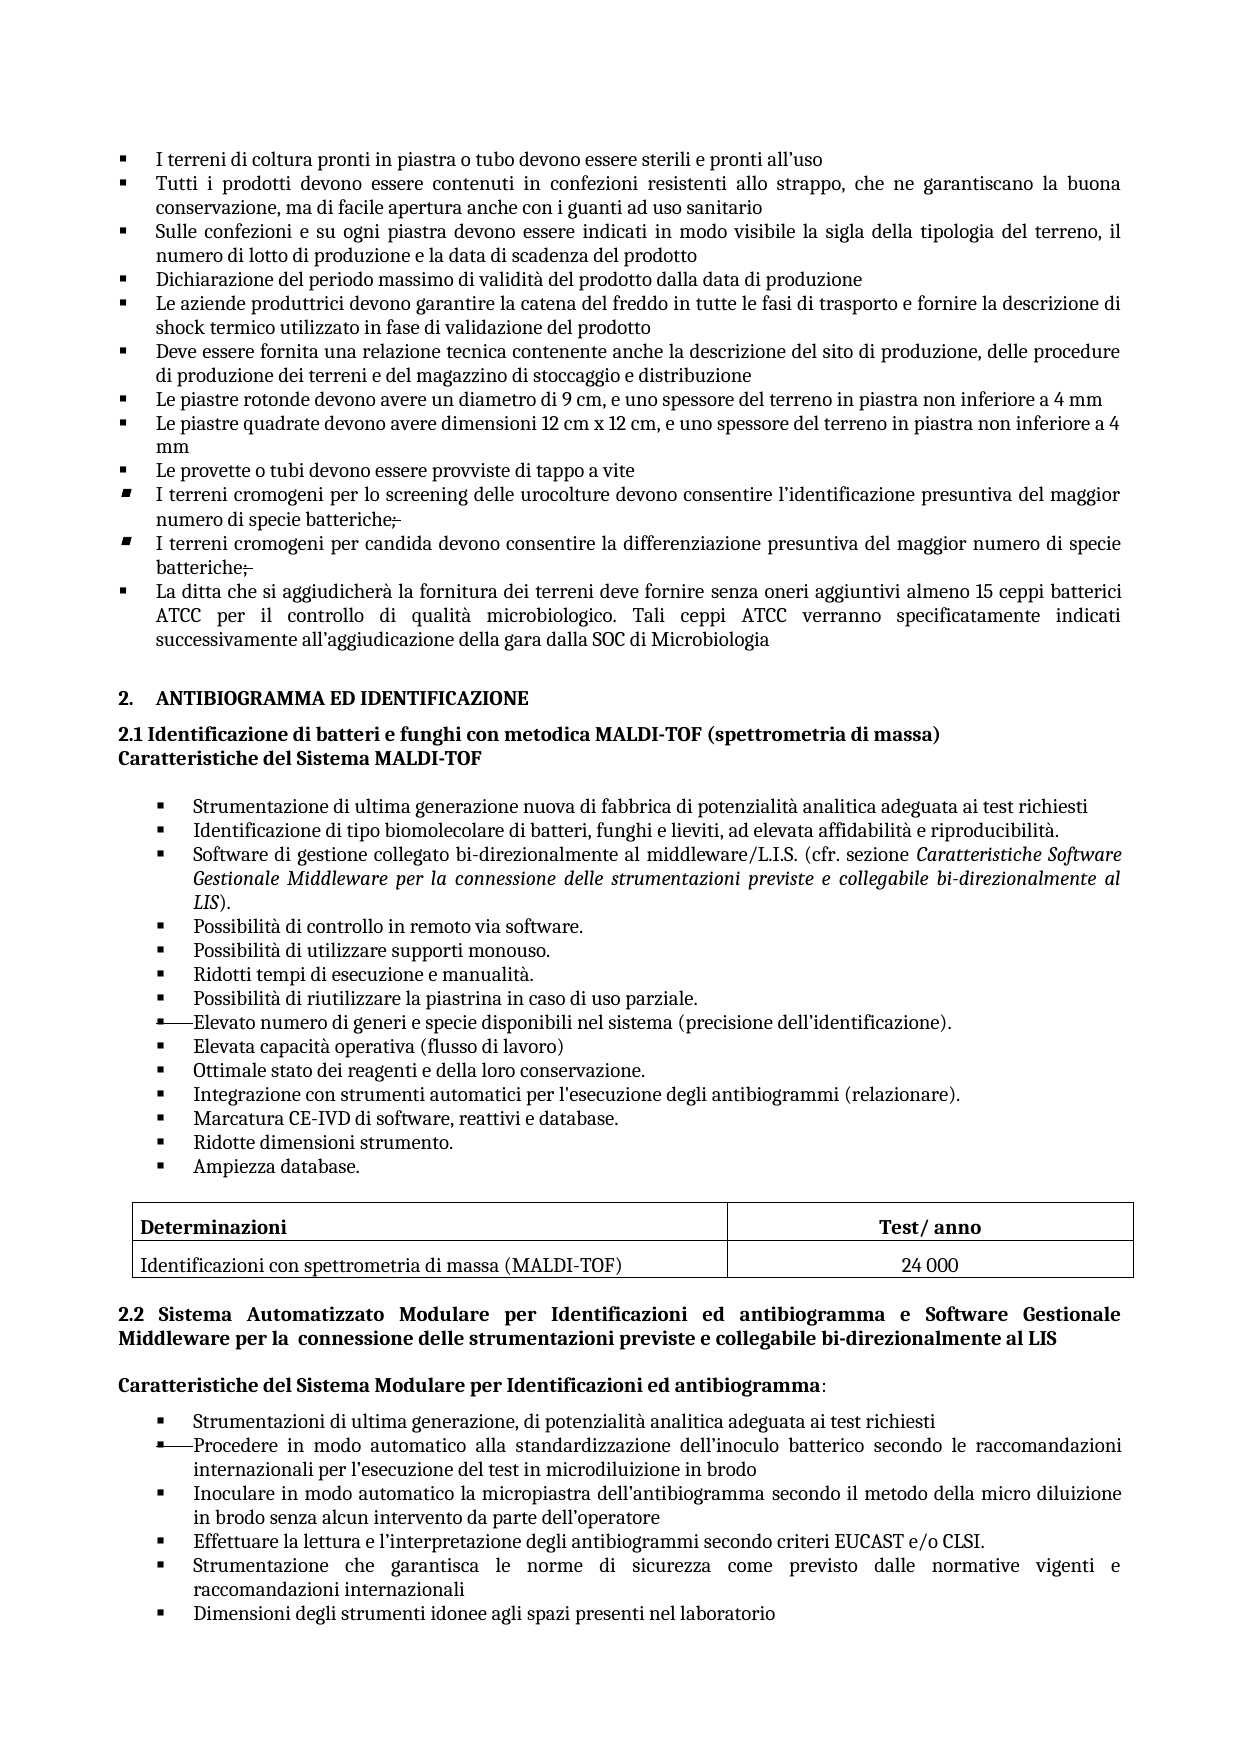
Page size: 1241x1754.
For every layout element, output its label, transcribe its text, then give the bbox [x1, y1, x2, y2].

list Le aziende produttrici devono garantire la catena del freddo in tutte le fasi di trasporto e fornire la descrizione di shock termico utilizzato in fase di validazione del prodotto [118, 291, 1122, 339]
list Strumentazione che garantisca le norme di sicurezza come previsto dalle normative vigenti e raccomandazioni internazionali [156, 1554, 1122, 1602]
list I terreni cromogeni per lo screening delle urocolture devono consentire l’identificazione presuntiva del maggior numero di specie batteriche; [118, 483, 1122, 531]
list Marcatura CE-IVD di software, reattivi e database. [156, 1106, 1122, 1130]
list La ditta che si aggiudicherà la fornitura dei terreni deve fornire senza oneri aggiuntivi almeno 15 ceppi batterici ATCC per il controllo di qualità microbiologico. Tali ceppi ATCC verranno specificatamente indicati successivamente all’aggiudicazione della gara dalla SOC di Microbiologia [118, 579, 1122, 651]
text Caratteristiche del Sistema MALDI-TOF [118, 747, 1122, 771]
table_header Determinazioni [133, 1203, 727, 1240]
list Ridotti tempi di esecuzione e manualità. [156, 963, 1122, 987]
list Dimensioni degli strumenti idonee agli spazi presenti nel laboratorio [156, 1602, 1122, 1626]
list Le piastre rotonde devono avere un diametro di 9 cm, e uno spessore del terreno in piastra non inferiore a 4 mm [118, 387, 1122, 411]
list ANTIBIOGRAMMA ED IDENTIFICAZIONE [118, 687, 1122, 711]
list Dichiarazione del periodo massimo di validità del prodotto dalla data di produzione [118, 267, 1122, 291]
list Inoculare in modo automatico la micropiastra dell’antibiogramma secondo il metodo della micro diluizione in brodo senza alcun intervento da parte dell’operatore [156, 1482, 1122, 1530]
list Le provette o tubi devono essere provviste di tappo a vite [118, 459, 1122, 483]
list Integrazione con strumenti automatici per l'esecuzione degli antibiogrammi (relazionare). [156, 1082, 1122, 1106]
list Tutti i prodotti devono essere contenuti in confezioni resistenti allo strappo, che ne garantiscano la buona conservazione, ma di facile apertura anche con i guanti ad uso sanitario [118, 172, 1122, 219]
list Identificazione di tipo biomolecolare di batteri, funghi e lieviti, ad elevata affidabilità e riproducibilità. [156, 819, 1122, 843]
list Strumentazione di ultima generazione nuova di fabbrica di potenzialità analitica adeguata ai test richiesti [156, 795, 1122, 819]
list I terreni cromogeni per candida devono consentire la differenziazione presuntiva del maggior numero di specie batteriche; [118, 531, 1122, 579]
text 2.1 Identificazione di batteri e funghi con metodica MALDI-TOF (spettrometria di massa) [118, 723, 1122, 747]
text Caratteristiche del Sistema Modulare per Identificazioni ed antibiogramma: [118, 1374, 1122, 1398]
table_cell 24 000 [728, 1241, 1133, 1277]
list Effettuare la lettura e l’interpretazione degli antibiogrammi secondo criteri EUCAST e/o CLSI. [156, 1530, 1122, 1554]
list Elevata capacità operativa (flusso di lavoro) [156, 1034, 1122, 1058]
list Ridotte dimensioni strumento. [156, 1130, 1122, 1154]
list Possibilità di riutilizzare la piastrina in caso di uso parziale. [156, 987, 1122, 1011]
table_cell Identificazioni con spettrometria di massa (MALDI-TOF) [133, 1241, 727, 1277]
table_header Test/ anno [728, 1203, 1133, 1240]
list Software di gestione collegato bi-direzionalmente al middleware/L.I.S. (cfr. sezione Caratteristiche Software Gestionale Middleware per la connessione delle strumentazioni previste e collegabile bi-direzionalmente al LIS). [156, 843, 1122, 915]
text 2.2 Sistema Automatizzato Modulare per Identificazioni ed antibiogramma e Software Gestionale Middleware per la connessione delle strumentazioni previste e collegabile bi-direzionalmente al LIS [118, 1302, 1122, 1350]
list Deve essere fornita una relazione tecnica contenente anche la descrizione del sito di produzione, delle procedure di produzione dei terreni e del magazzino di stoccaggio e distribuzione [118, 339, 1122, 387]
list Ampiezza database. [156, 1154, 1122, 1178]
list Procedere in modo automatico alla standardizzazione dell’inoculo batterico secondo le raccomandazioni internazionali per l’esecuzione del test in microdiluizione in brodo [156, 1434, 1122, 1482]
list Ottimale stato dei reagenti e della loro conservazione. [156, 1058, 1122, 1082]
list Strumentazioni di ultima generazione, di potenzialità analitica adeguata ai test richiesti [156, 1410, 1122, 1434]
list Sulle confezioni e su ogni piastra devono essere indicati in modo visibile la sigla della tipologia del terreno, il numero di lotto di produzione e la data di scadenza del prodotto [118, 219, 1122, 267]
list I terreni di coltura pronti in piastra o tubo devono essere sterili e pronti all’uso [118, 148, 1122, 172]
list Possibilità di utilizzare supporti monouso. [156, 939, 1122, 963]
list Elevato numero di generi e specie disponibili nel sistema (precisione dell’identificazione). [156, 1011, 1122, 1034]
list Le piastre quadrate devono avere dimensioni 12 cm x 12 cm, e uno spessore del terreno in piastra non inferiore a 4 mm [118, 411, 1122, 459]
list Possibilità di controllo in remoto via software. [156, 915, 1122, 939]
